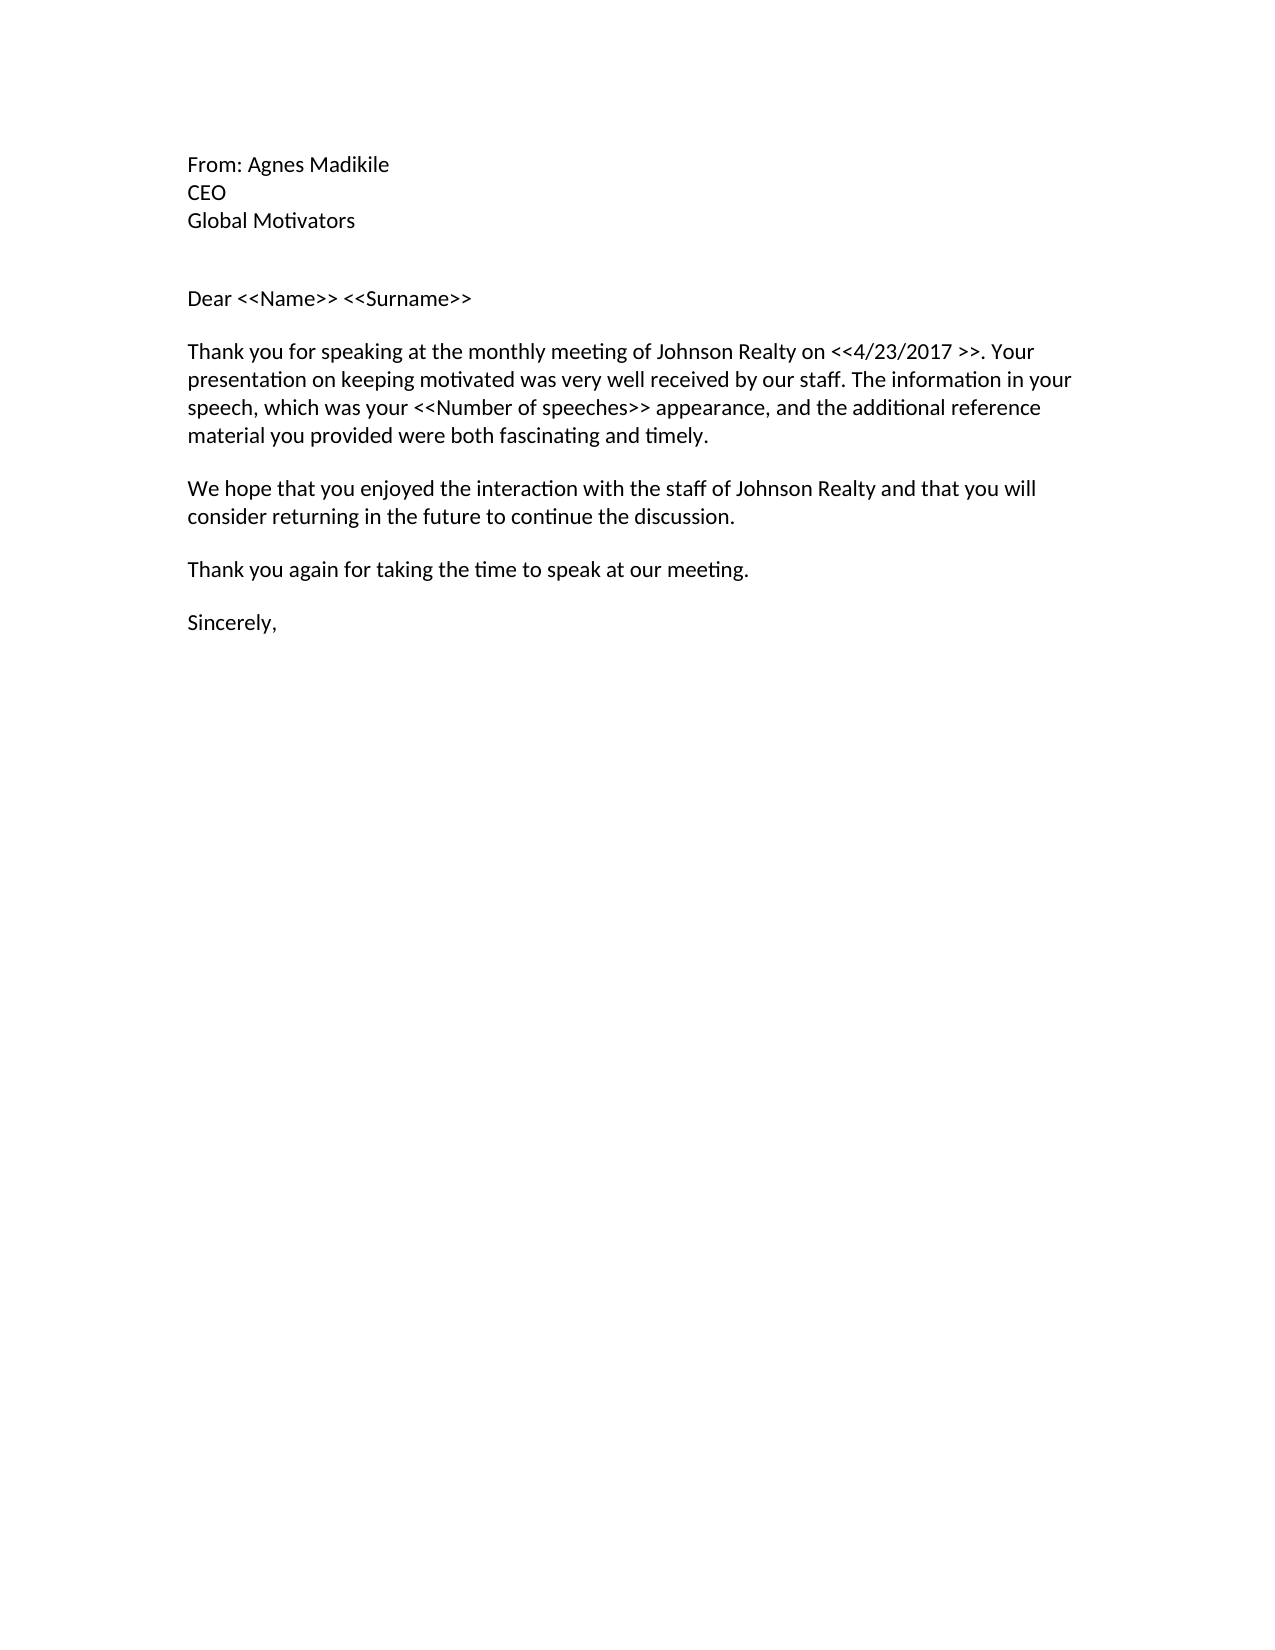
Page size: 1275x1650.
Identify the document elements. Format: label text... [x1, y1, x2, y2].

text Thank you for speaking at the monthly meeting of Johnson Realty on <<4/23/2017 >>. Your presentation on keeping motivated was very well received by our staff. The information in your speech, which was your <<Number of speeches>> appearance, and the additional reference material you provided were both fascinating and timely. [187, 337, 1087, 449]
text Sincerely, [187, 608, 1087, 636]
text Dear <<Name>> <<Surname>> [187, 284, 1087, 312]
text CEO [187, 178, 1087, 206]
text We hope that you enjoyed the interaction with the staff of Johnson Realty and that you will consider returning in the future to continue the discussion. [187, 474, 1087, 530]
text Thank you again for taking the time to speak at our meeting. [187, 555, 1087, 583]
text Global Motivators [187, 206, 1087, 234]
text From: Agnes Madikile [187, 150, 1087, 178]
